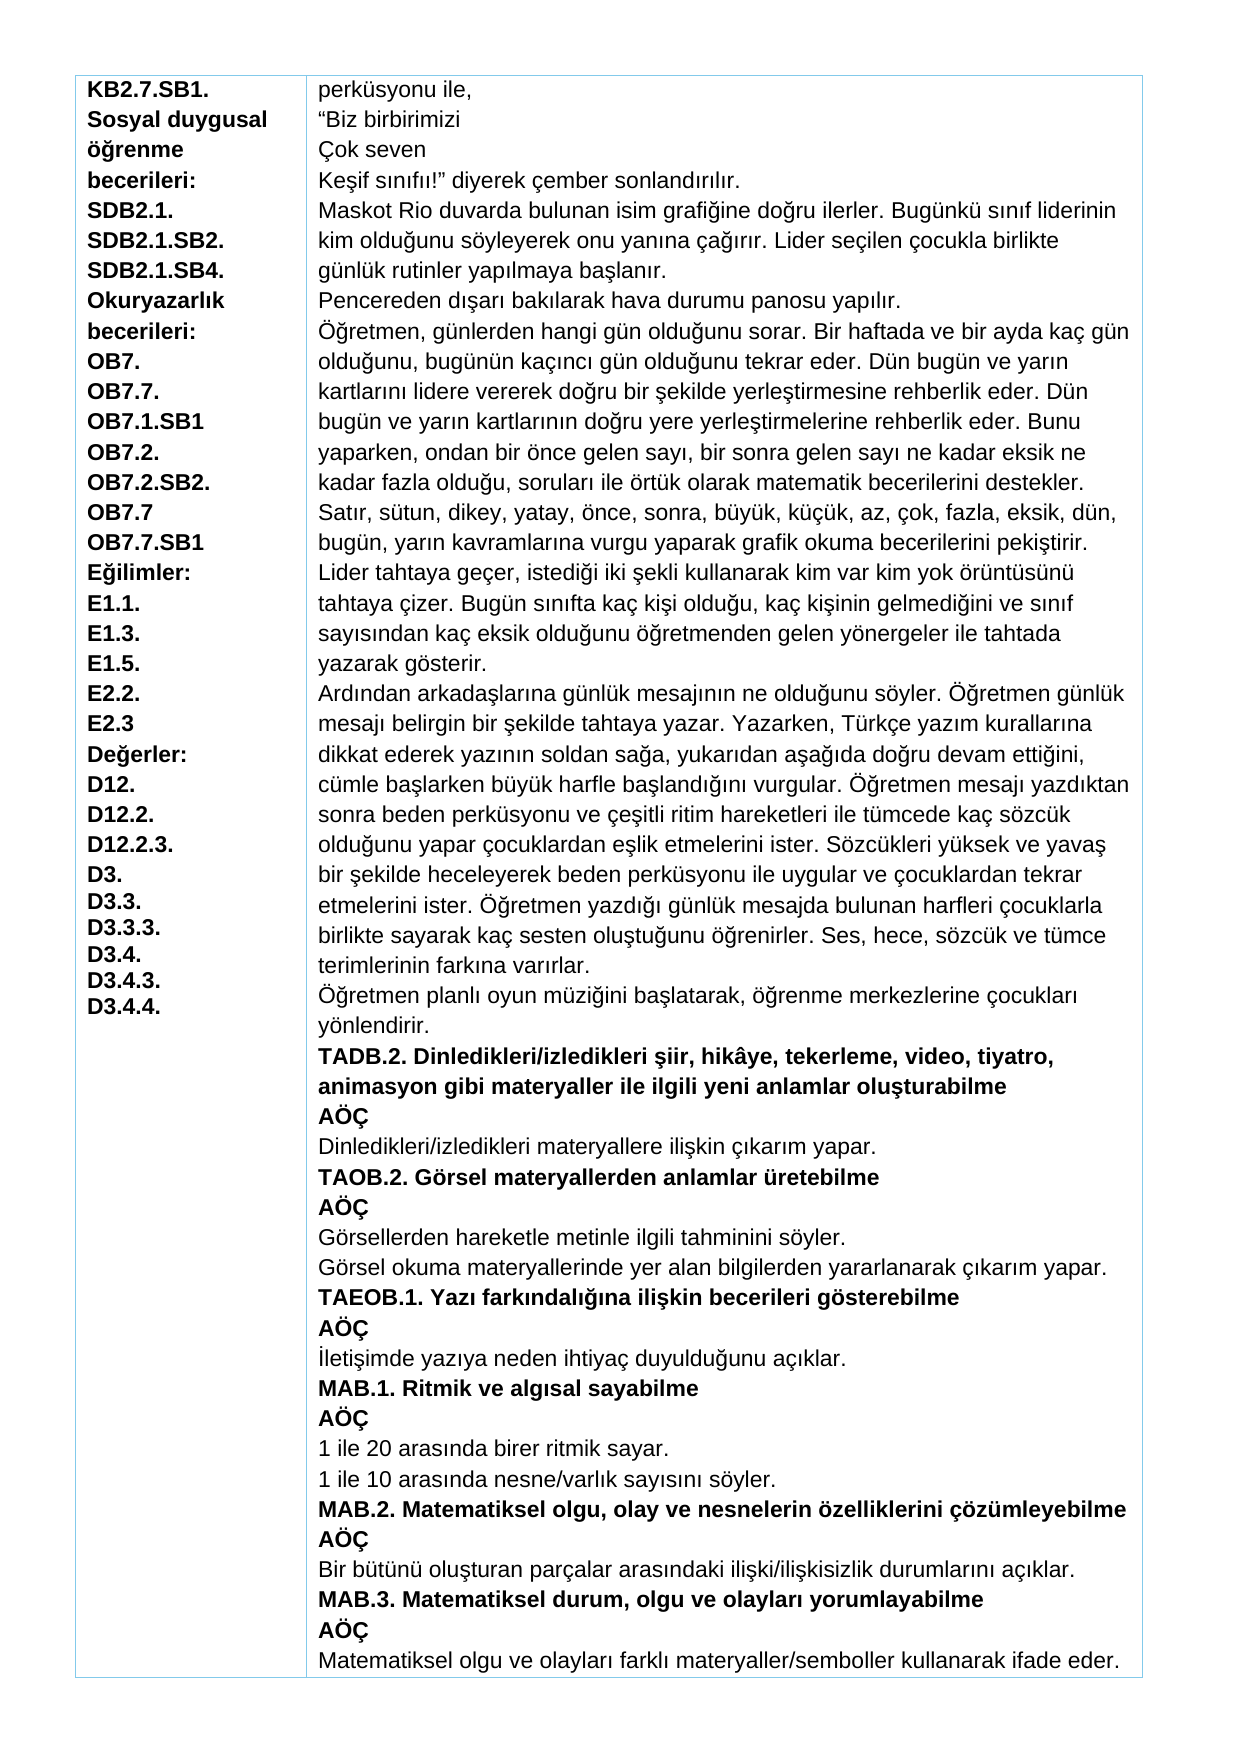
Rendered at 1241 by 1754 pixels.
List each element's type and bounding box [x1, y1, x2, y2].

table_cell [307, 76, 1142, 1677]
table_cell [76, 76, 306, 1677]
